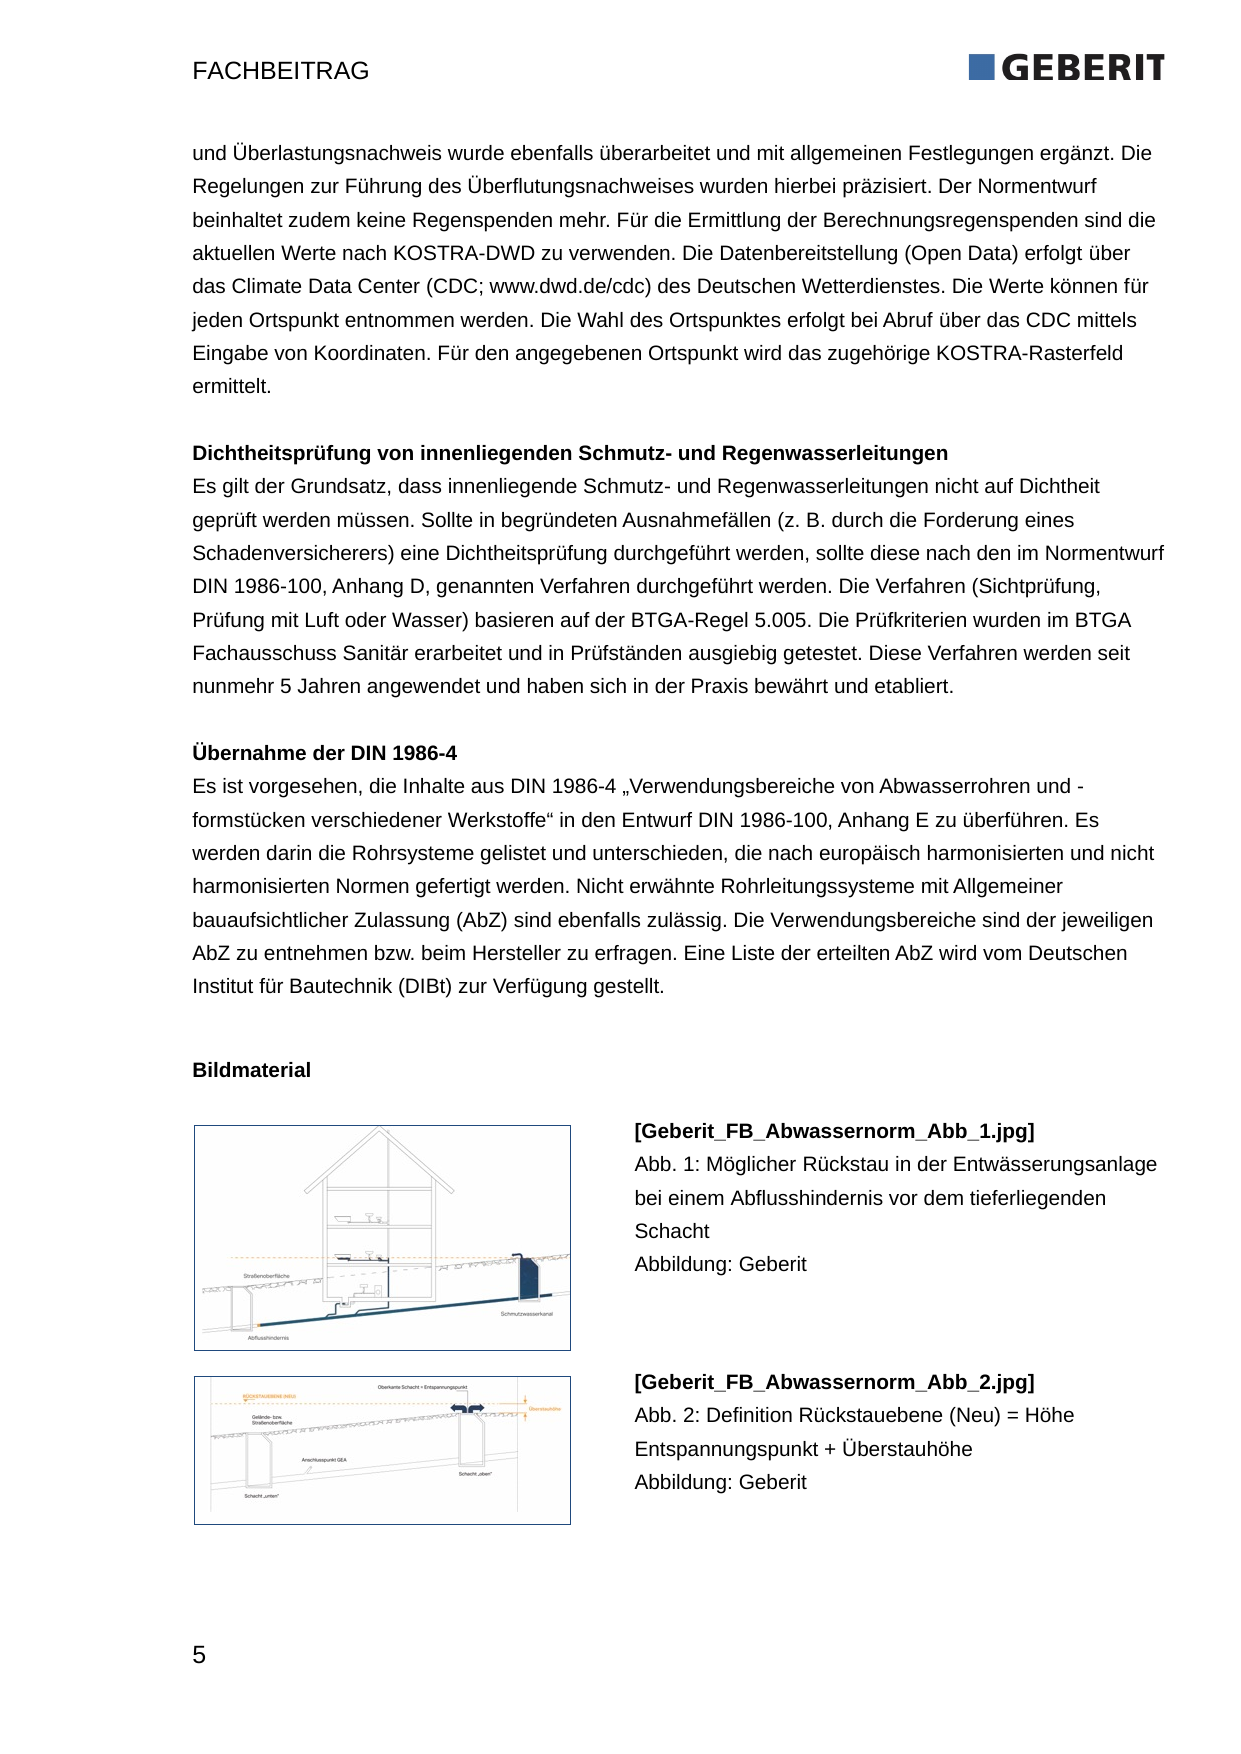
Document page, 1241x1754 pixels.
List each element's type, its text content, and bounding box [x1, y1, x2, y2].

table_cell [Geberit_FB_Abwassernorm_Abb_2.jpg] Abb. 2: Definition Rückstauebene (Neu) = Höhe Entspannungspunkt + Überstauhöhe Abbildung: Geberit [634, 1357, 1166, 1569]
text Bildmaterial [192, 1058, 1167, 1082]
picture [968, 52, 1165, 80]
text Dichtheitsprüfung von innenliegenden Schmutz- und Regenwasserleitungen [192, 434, 1167, 467]
picture [195, 1377, 570, 1524]
text Es ist vorgesehen, die Inhalte aus DIN 1986-4 „Verwendungsbereiche von Abwasserrohren und -formstücken verschiedener Werkstoffe“ in den Entwurf DIN 1986-100, Anhang E zu überführen. Es werden darin die Rohrsysteme gelistet und unterschieden, die nach europäisch harmonisierten und nicht harmonisierten Normen gefertigt werden. Nicht erwähnte Rohrleitungssysteme mit Allgemeiner bauaufsichtlicher Zulassung (AbZ) sind ebenfalls zulässig. Die Verwendungsbereiche sind der jeweiligen AbZ zu entnehmen bzw. beim Hersteller zu erfragen. Eine Liste der erteilten AbZ wird vom Deutschen Institut für Bautechnik (DIBt) zur Verfügung gestellt. [192, 767, 1167, 1000]
text Übernahme der DIN 1986-4 [192, 734, 1167, 767]
table_header [Geberit_FB_Abwassernorm_Abb_1.jpg] Abb. 1: Möglicher Rückstau in der Entwässerungsanlage bei einem Abflusshindernis vor dem tieferliegenden Schacht Abbildung: Geberit [634, 1106, 1166, 1357]
text Es gilt der Grundsatz, dass innenliegende Schmutz- und Regenwasserleitungen nicht auf Dichtheit geprüft werden müssen. Sollte in begründeten Ausnahmefällen (z. B. durch die Forderung eines Schadenversicherers) eine Dichtheitsprüfung durchgeführt werden, sollte diese nach den im Normentwurf DIN 1986-100, Anhang D, genannten Verfahren durchgeführt werden. Die Verfahren (Sichtprüfung, Prüfung mit Luft oder Wasser) basieren auf der BTGA-Regel 5.005. Die Prüfkriterien wurden im BTGA Fachausschuss Sanitär erarbeitet und in Prüfständen ausgiebig getestet. Diese Verfahren werden seit nunmehr 5 Jahren angewendet und haben sich in der Praxis bewährt und etabliert. [192, 467, 1167, 700]
picture [195, 1126, 570, 1350]
table_cell [191, 1357, 634, 1569]
table_header [191, 1106, 634, 1357]
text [192, 134, 1167, 400]
